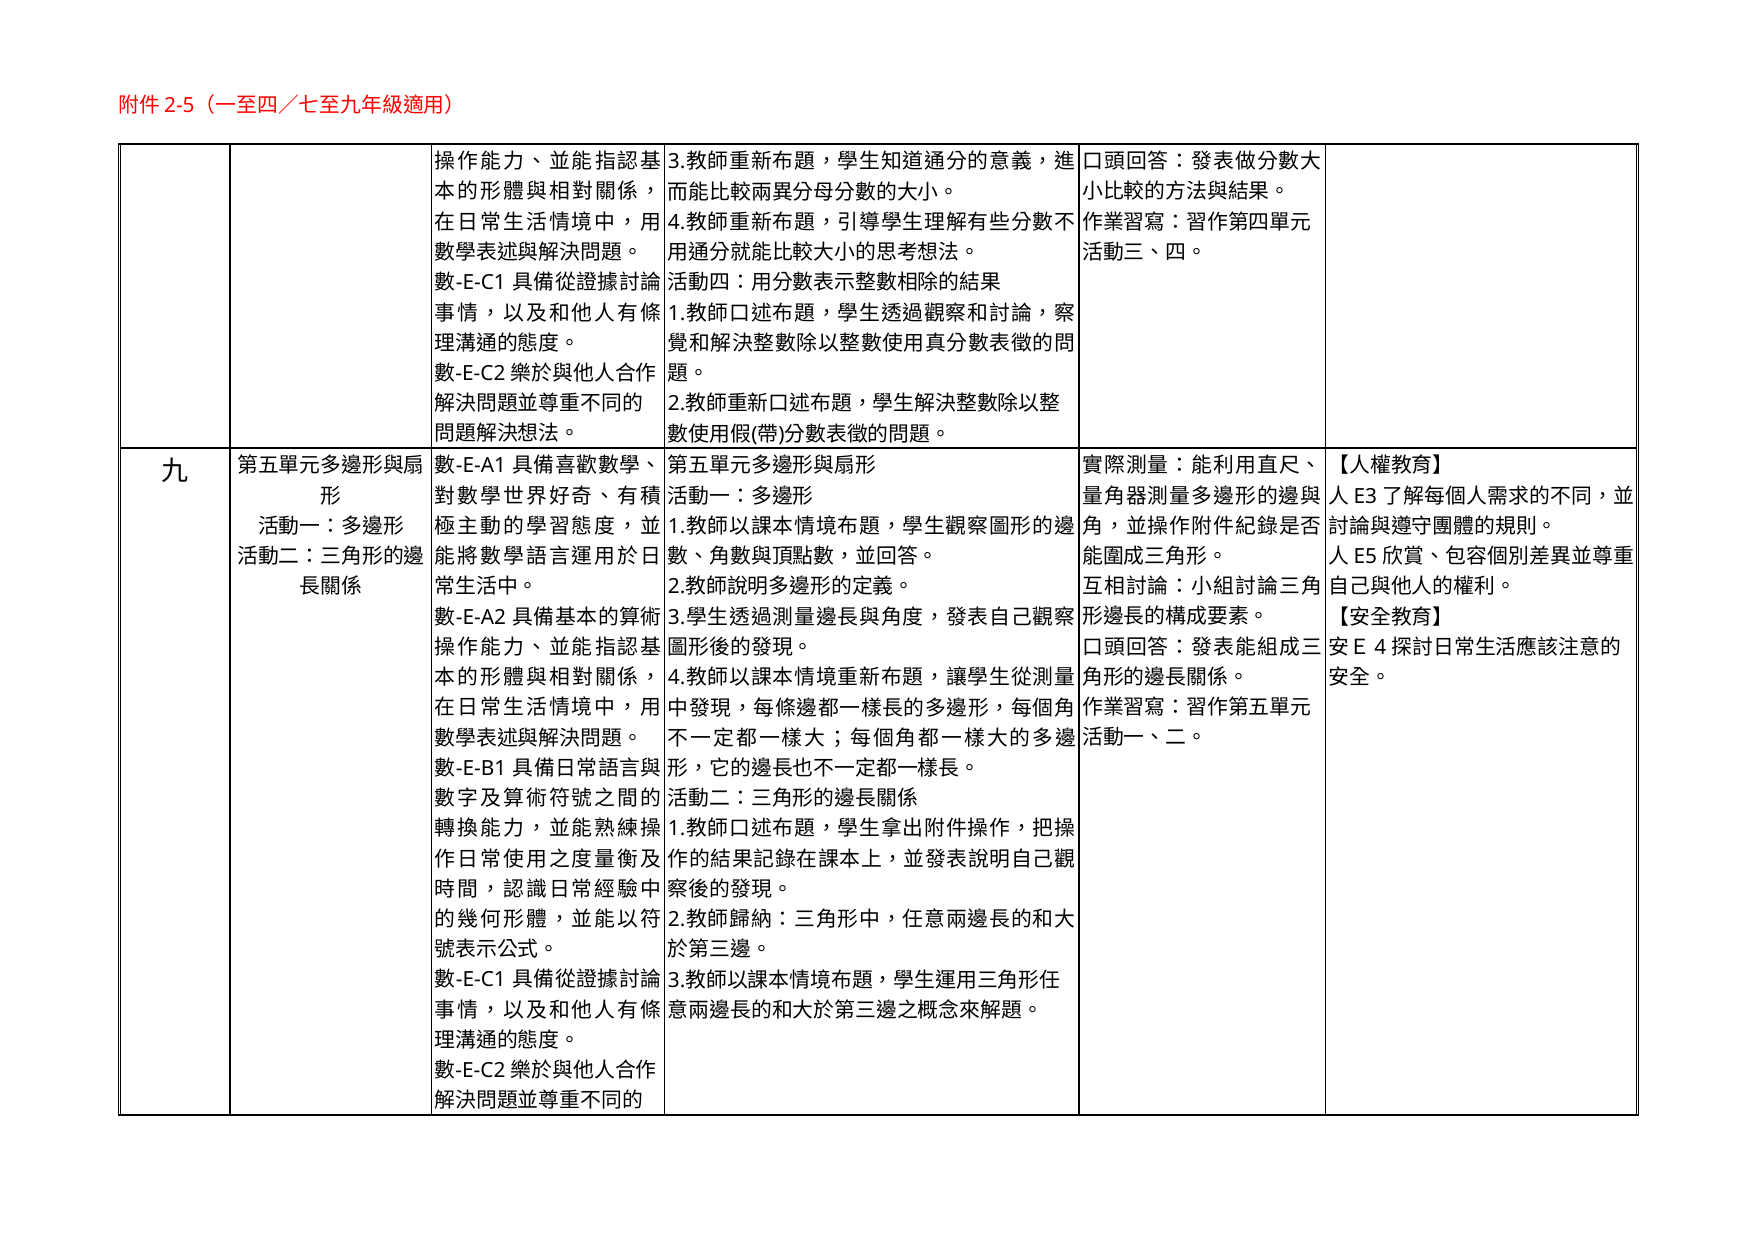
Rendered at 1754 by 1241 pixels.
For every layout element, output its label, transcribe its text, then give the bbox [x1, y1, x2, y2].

table_cell 八 [121, 145, 229, 447]
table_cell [665, 145, 1078, 447]
table_cell 九 [121, 449, 229, 1114]
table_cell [1326, 145, 1636, 447]
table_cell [1326, 449, 1636, 1114]
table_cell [432, 449, 664, 1114]
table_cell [231, 145, 431, 447]
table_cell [231, 449, 431, 1114]
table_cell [665, 449, 1078, 1114]
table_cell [432, 145, 664, 447]
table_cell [1080, 145, 1325, 447]
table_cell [1080, 449, 1325, 1114]
